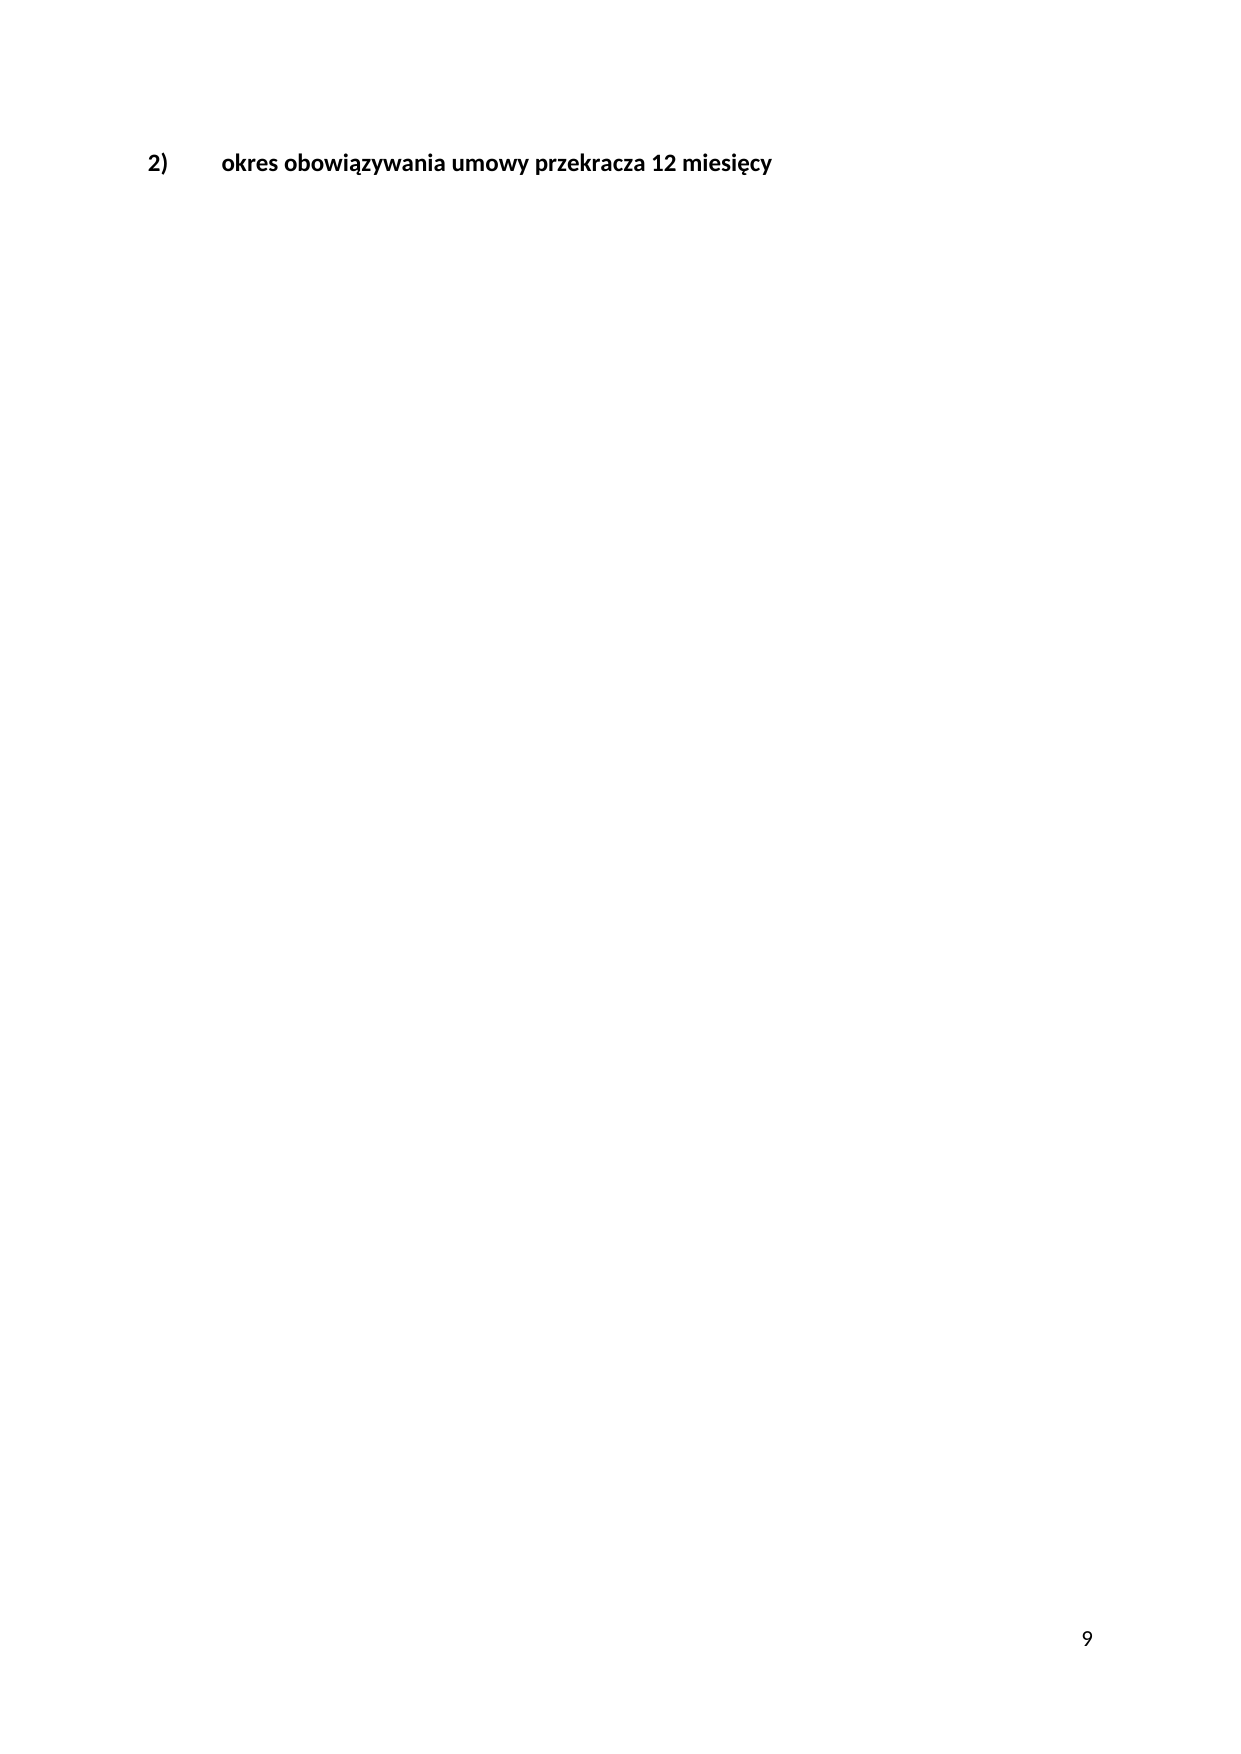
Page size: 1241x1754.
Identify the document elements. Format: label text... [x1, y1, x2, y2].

text 2) okres obowiązywania umowy przekracza 12 miesięcy [148, 148, 1093, 178]
